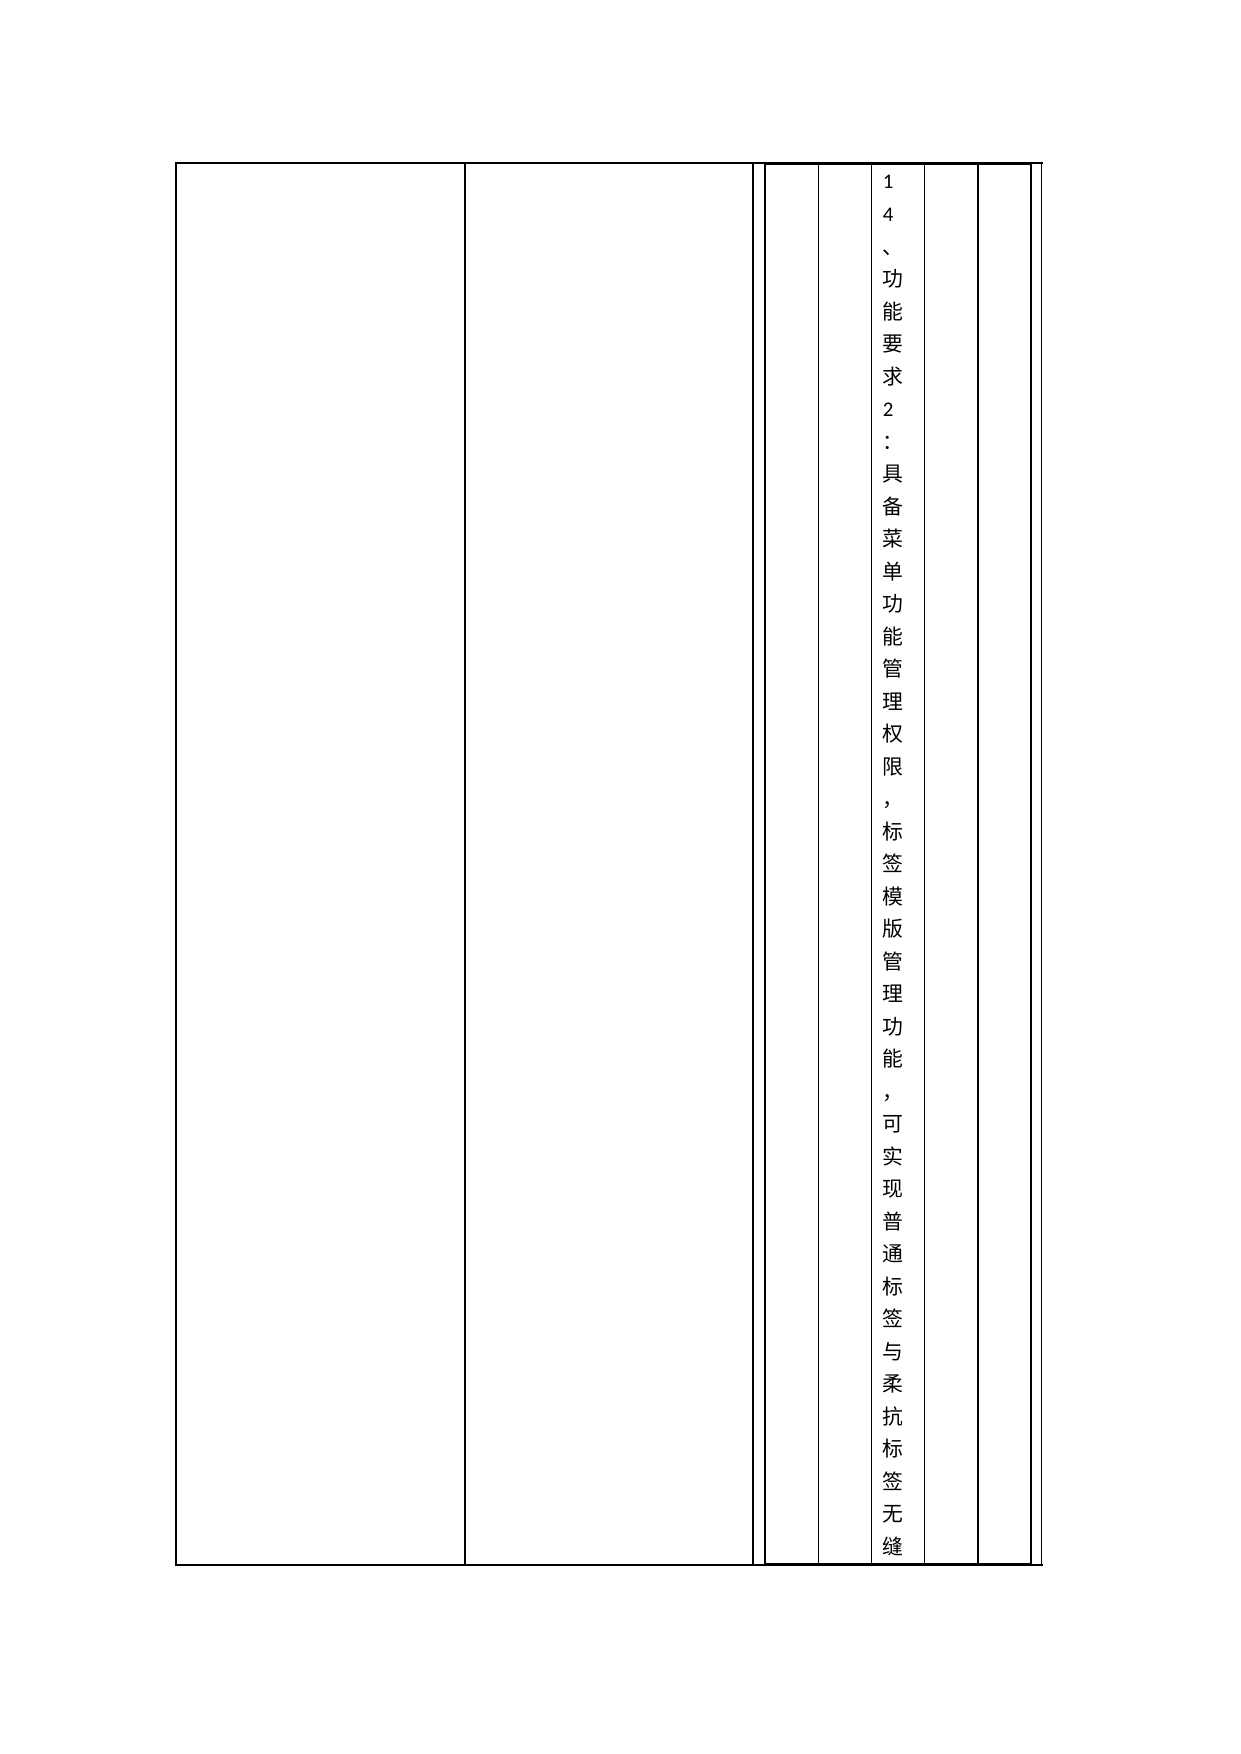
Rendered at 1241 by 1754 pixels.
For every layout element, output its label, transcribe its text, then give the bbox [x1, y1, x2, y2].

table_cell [819, 165, 871, 1563]
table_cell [766, 165, 818, 1563]
table_cell [177, 164, 464, 1564]
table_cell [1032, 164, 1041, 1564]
table_cell 1 [466, 164, 752, 1564]
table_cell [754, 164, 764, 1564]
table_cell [925, 165, 977, 1563]
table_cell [979, 165, 1030, 1563]
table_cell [872, 165, 924, 1563]
